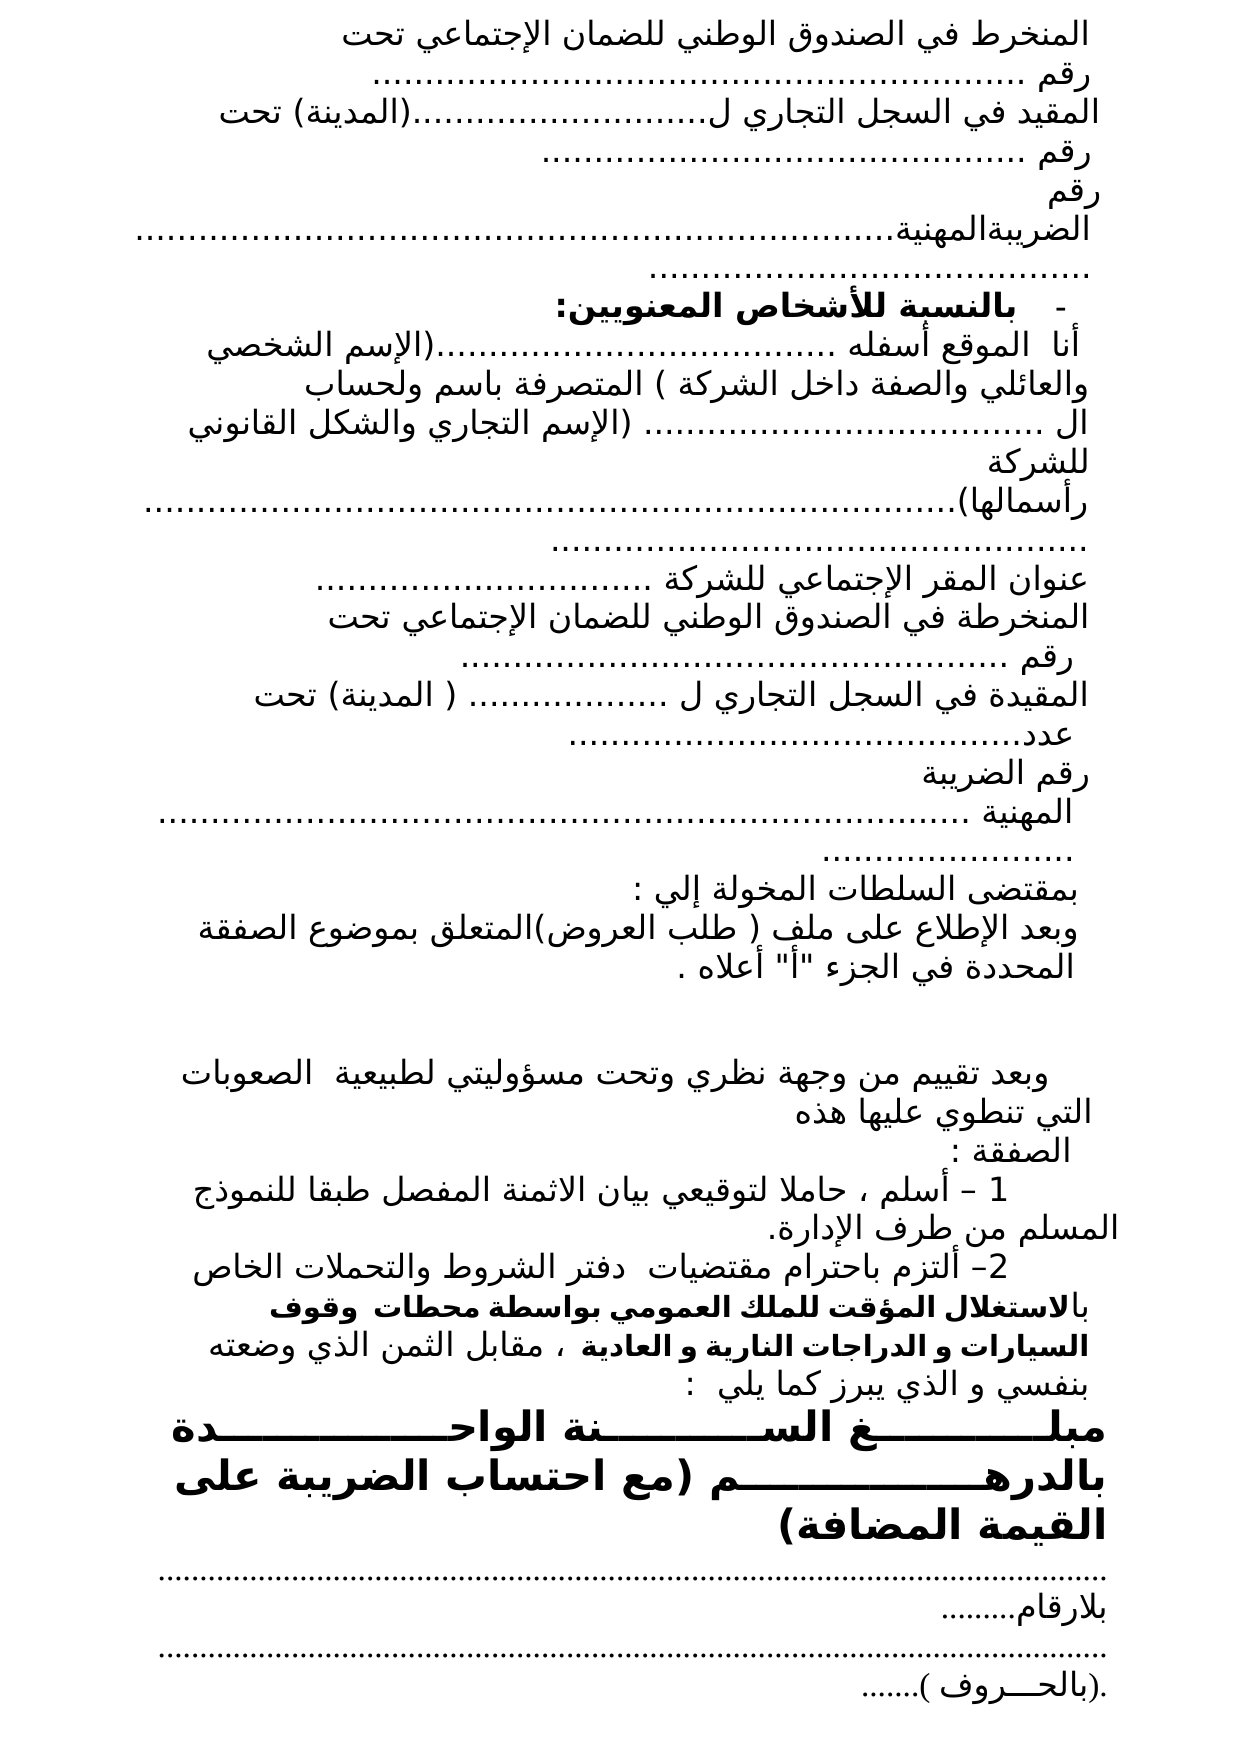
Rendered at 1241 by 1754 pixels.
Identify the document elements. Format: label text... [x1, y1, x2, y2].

text الصفقة : [148, 1131, 1093, 1170]
text وبعد الإطلاع على ملف ( طلب العروض)المتعلق بموضوع الصفقة المحددة في الجزء "أ" أعلاه . [148, 909, 1090, 986]
text ...........................................................................................................................بلارقام [136, 1549, 1107, 1626]
text مبلــــــــــــغ الســـــــــــنة الواحــــــــــــــــدة بالدرهـــــــــــــــــم (مع احتساب الضريبة على القيمة المضافة) [136, 1403, 1107, 1549]
text المنخرط في الصندوق الوطني للضمان الإجتماعي تحت رقم .............................................................. [133, 15, 1122, 92]
text أنا الموقع أسفله ......................................(الإسم الشخصي والعائلي والصفة داخل الشركة ) المتصرفة باسم ولحساب ال ...................................... (الإسم التجاري والشكل القانوني للشركة رأسمالها)................................................................................................................................ [133, 326, 1104, 559]
text المقيد في السجل التجاري ل............................(المدينة) تحت رقم .............................................. [133, 92, 1122, 170]
text المقيدة في السجل التجاري ل ................... ( المدينة) تحت عدد........................................... [148, 676, 1090, 753]
text المنخرطة في الصندوق الوطني للضمان الإجتماعي تحت رقم .................................................... [148, 598, 1090, 676]
text رقم الضريبة المهنية ..................................................................................................... [148, 753, 1090, 870]
text وبعد تقييم من وجهة نظري وتحت مسؤوليتي لطبيعية الصعوبات التي تنطوي عليها هذه [148, 1053, 1093, 1131]
text 1 – أسلم ، حاملا لتوقيعي بيان الاثمنة المفصل طبقا للنموذج المسلم من طرف الإدارة. [148, 1170, 1119, 1248]
text رقم الضريبةالمهنية.................................................................................................................. [133, 170, 1122, 287]
text بمقتضى السلطات المخولة إلي : [148, 870, 1090, 909]
list بالنسبة للأشخاص المعنويين: [148, 287, 1055, 326]
text عنوان المقر الإجتماعي للشركة ................................ [148, 559, 1090, 598]
text 2– ألتزم باحترام مقتضيات دفتر الشروط والتحملات الخاص بالاستغلال المؤقت للملك العمومي بواسطة محطات وقوف السيارات و الدراجات النارية و العادية ، مقابل الثمن الذي وضعته بنفسي و الذي يبرز كما يلي : [148, 1248, 1105, 1403]
text .........................................................................................................................( بالحـــروف). [136, 1626, 1107, 1704]
